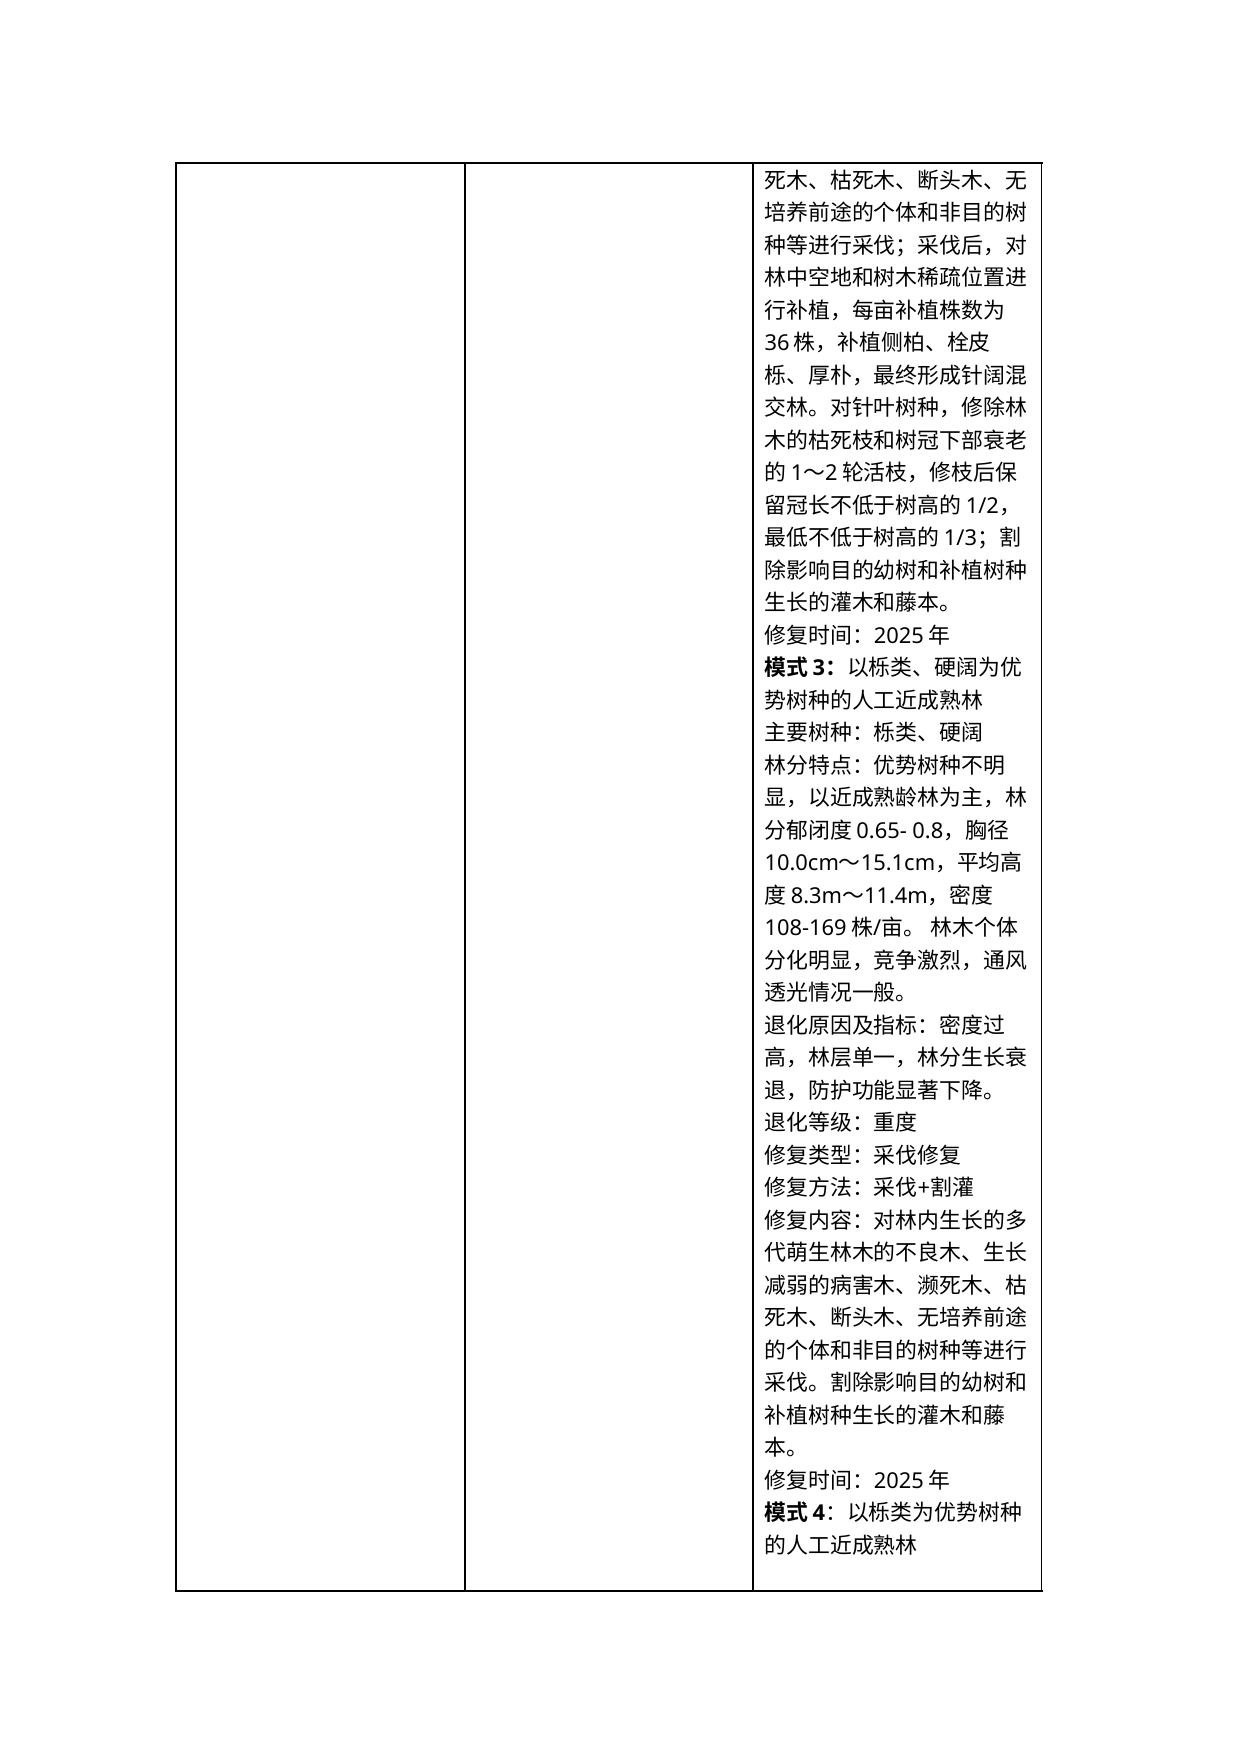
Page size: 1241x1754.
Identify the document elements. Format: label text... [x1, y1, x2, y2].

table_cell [754, 164, 1041, 1590]
table_cell 1 [177, 164, 464, 1590]
table_cell [466, 164, 752, 1590]
